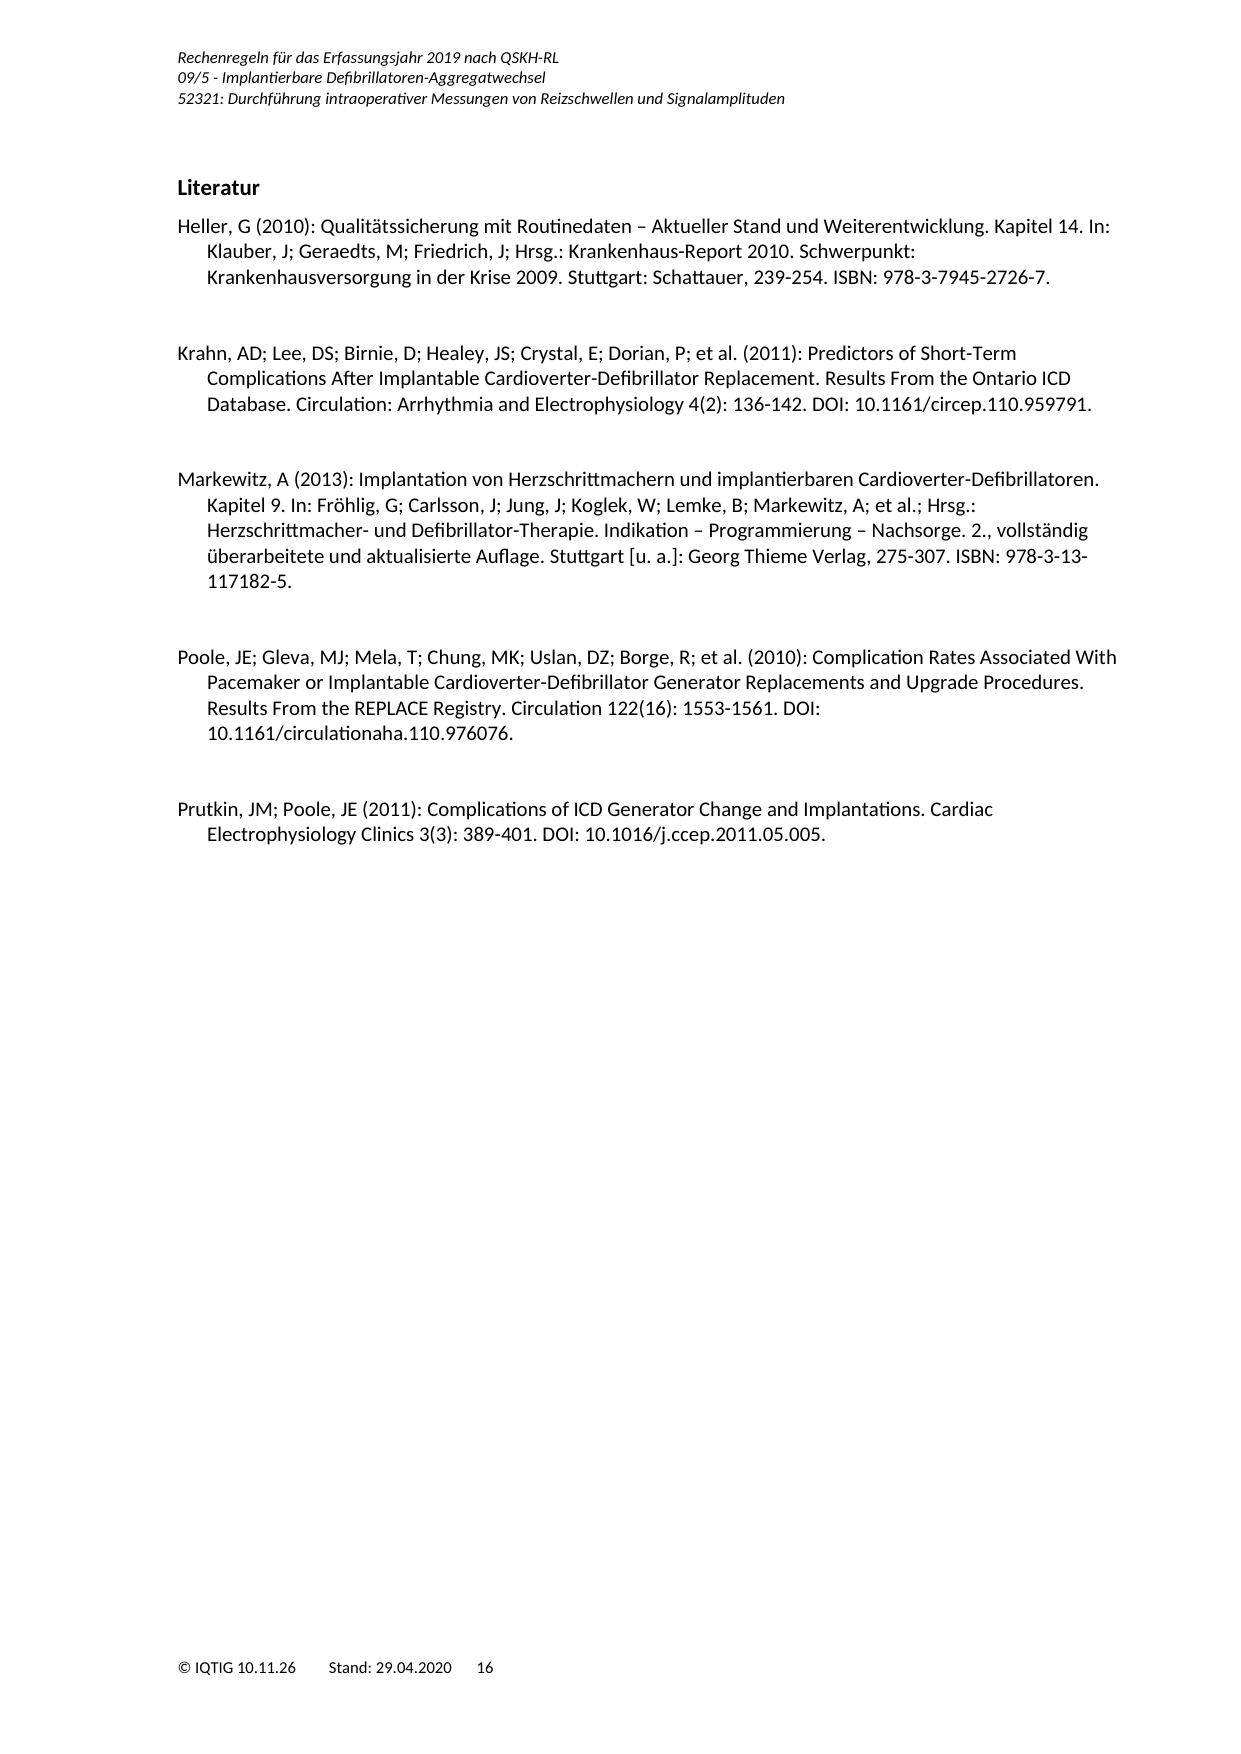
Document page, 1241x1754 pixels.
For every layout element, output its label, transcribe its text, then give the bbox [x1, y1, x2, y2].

text Literatur [177, 173, 1122, 201]
text Heller, G (2010): Qualitätssicherung mit Routinedaten – Aktueller Stand und Weiterentwicklung. Kapitel 14. In: Klauber, J; Geraedts, M; Friedrich, J; Hrsg.: Krankenhaus-Report 2010. Schwerpunkt: Krankenhausversorgung in der Krise 2009. Stuttgart: Schattauer, 239-254. ISBN: 978-3-7945-2726-7. [177, 213, 1122, 289]
text Poole, JE; Gleva, MJ; Mela, T; Chung, MK; Uslan, DZ; Borge, R; et al. (2010): Complication Rates Associated With Pacemaker or Implantable Cardioverter-Defibrillator Generator Replacements and Upgrade Procedures. Results From the REPLACE Registry. Circulation 122(16): 1553-1561. DOI: 10.1161/circulationaha.110.976076. [177, 644, 1122, 746]
text Krahn, AD; Lee, DS; Birnie, D; Healey, JS; Crystal, E; Dorian, P; et al. (2011): Predictors of Short-Term Complications After Implantable Cardioverter-Defibrillator Replacement. Results From the Ontario ICD Database. Circulation: Arrhythmia and Electrophysiology 4(2): 136-142. DOI: 10.1161/circep.110.959791. [177, 340, 1122, 416]
text Markewitz, A (2013): Implantation von Herzschrittmachern und implantierbaren Cardioverter-Defibrillatoren. Kapitel 9. In: Fröhlig, G; Carlsson, J; Jung, J; Koglek, W; Lemke, B; Markewitz, A; et al.; Hrsg.: Herzschrittmacher- und Defibrillator-Therapie. Indikation – Programmierung – Nachsorge. 2., vollständig überarbeitete und aktualisierte Auflage. Stuttgart [u. a.]: Georg Thieme Verlag, 275-307. ISBN: 978-3-13-117182-5. [177, 467, 1122, 594]
text Prutkin, JM; Poole, JE (2011): Complications of ICD Generator Change and Implantations. Cardiac Electrophysiology Clinics 3(3): 389-401. DOI: 10.1016/j.ccep.2011.05.005. [177, 796, 1122, 847]
